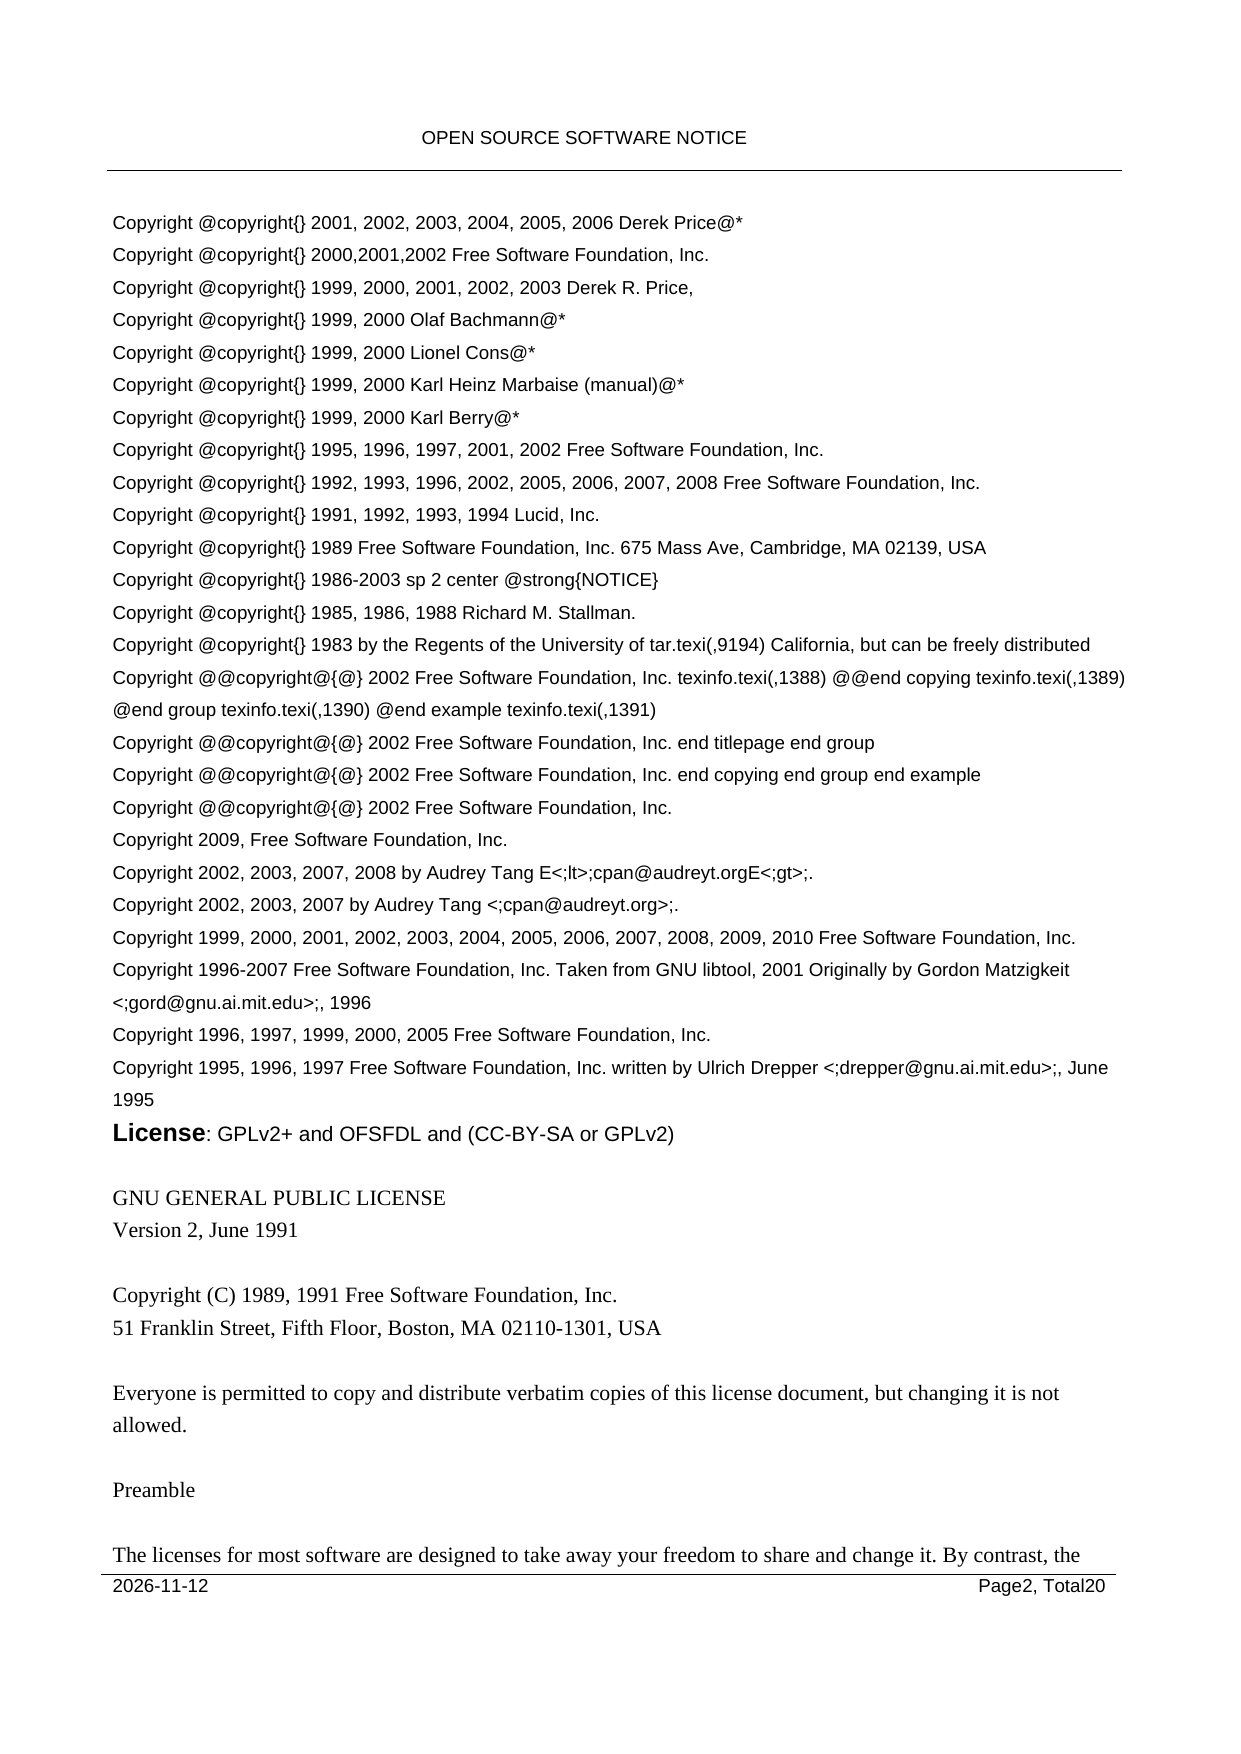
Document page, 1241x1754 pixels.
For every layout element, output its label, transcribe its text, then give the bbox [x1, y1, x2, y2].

text Copyright @copyright{} 2000,2001,2002 Free Software Foundation, Inc. [112, 239, 1128, 271]
text Copyright @copyright{} 1999, 2000 Karl Berry@* [112, 401, 1128, 434]
text Copyright @copyright{} 1999, 2000 Karl Heinz Marbaise (manual)@* [112, 369, 1128, 401]
text Copyright @copyright{} 1989 Free Software Foundation, Inc. 675 Mass Ave, Cambridge, MA 02139, USA [112, 531, 1128, 564]
text Copyright @@copyright@{@} 2002 Free Software Foundation, Inc. end copying end group end example [112, 759, 1128, 791]
text Copyright @copyright{} 1991, 1992, 1993, 1994 Lucid, Inc. [112, 499, 1128, 531]
text Copyright @@copyright@{@} 2002 Free Software Foundation, Inc. end titlepage end group [112, 726, 1128, 759]
text Copyright @@copyright@{@} 2002 Free Software Foundation, Inc. texinfo.texi(,1388) @@end copying texinfo.texi(,1389) @end group texinfo.texi(,1390) @end example texinfo.texi(,1391) [112, 661, 1128, 726]
text Copyright 1995, 1996, 1997 Free Software Foundation, Inc. written by Ulrich Drepper <;drepper@gnu.ai.mit.edu>;, June 1995 [112, 1051, 1128, 1116]
text Copyright @copyright{} 2001, 2002, 2003, 2004, 2005, 2006 Derek Price@* [112, 206, 1128, 239]
text Copyright @copyright{} 1992, 1993, 1996, 2002, 2005, 2006, 2007, 2008 Free Software Foundation, Inc. [112, 466, 1128, 499]
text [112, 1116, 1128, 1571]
text Copyright @copyright{} 1983 by the Regents of the University of tar.texi(,9194) California, but can be freely distributed [112, 629, 1128, 661]
text Copyright @copyright{} 1985, 1986, 1988 Richard M. Stallman. [112, 596, 1128, 629]
text Copyright @copyright{} 1999, 2000 Olaf Bachmann@* [112, 304, 1128, 336]
text Copyright @copyright{} 1999, 2000 Lionel Cons@* [112, 336, 1128, 369]
text Copyright @copyright{} 1999, 2000, 2001, 2002, 2003 Derek R. Price, [112, 271, 1128, 304]
text Copyright 2002, 2003, 2007, 2008 by Audrey Tang E<;lt>;cpan@audreyt.orgE<;gt>;. [112, 856, 1128, 889]
text Copyright 1999, 2000, 2001, 2002, 2003, 2004, 2005, 2006, 2007, 2008, 2009, 2010 Free Software Foundation, Inc. [112, 921, 1128, 954]
text Copyright 2002, 2003, 2007 by Audrey Tang <;cpan@audreyt.org>;. [112, 889, 1128, 921]
text Copyright 2009, Free Software Foundation, Inc. [112, 824, 1128, 856]
text Copyright @copyright{} 1995, 1996, 1997, 2001, 2002 Free Software Foundation, Inc. [112, 434, 1128, 466]
text Copyright @copyright{} 1986-2003 sp 2 center @strong{NOTICE} [112, 564, 1128, 596]
text Copyright 1996-2007 Free Software Foundation, Inc. Taken from GNU libtool, 2001 Originally by Gordon Matzigkeit <;gord@gnu.ai.mit.edu>;, 1996 [112, 954, 1128, 1019]
text Copyright 1996, 1997, 1999, 2000, 2005 Free Software Foundation, Inc. [112, 1019, 1128, 1051]
text Copyright @@copyright@{@} 2002 Free Software Foundation, Inc. [112, 791, 1128, 824]
